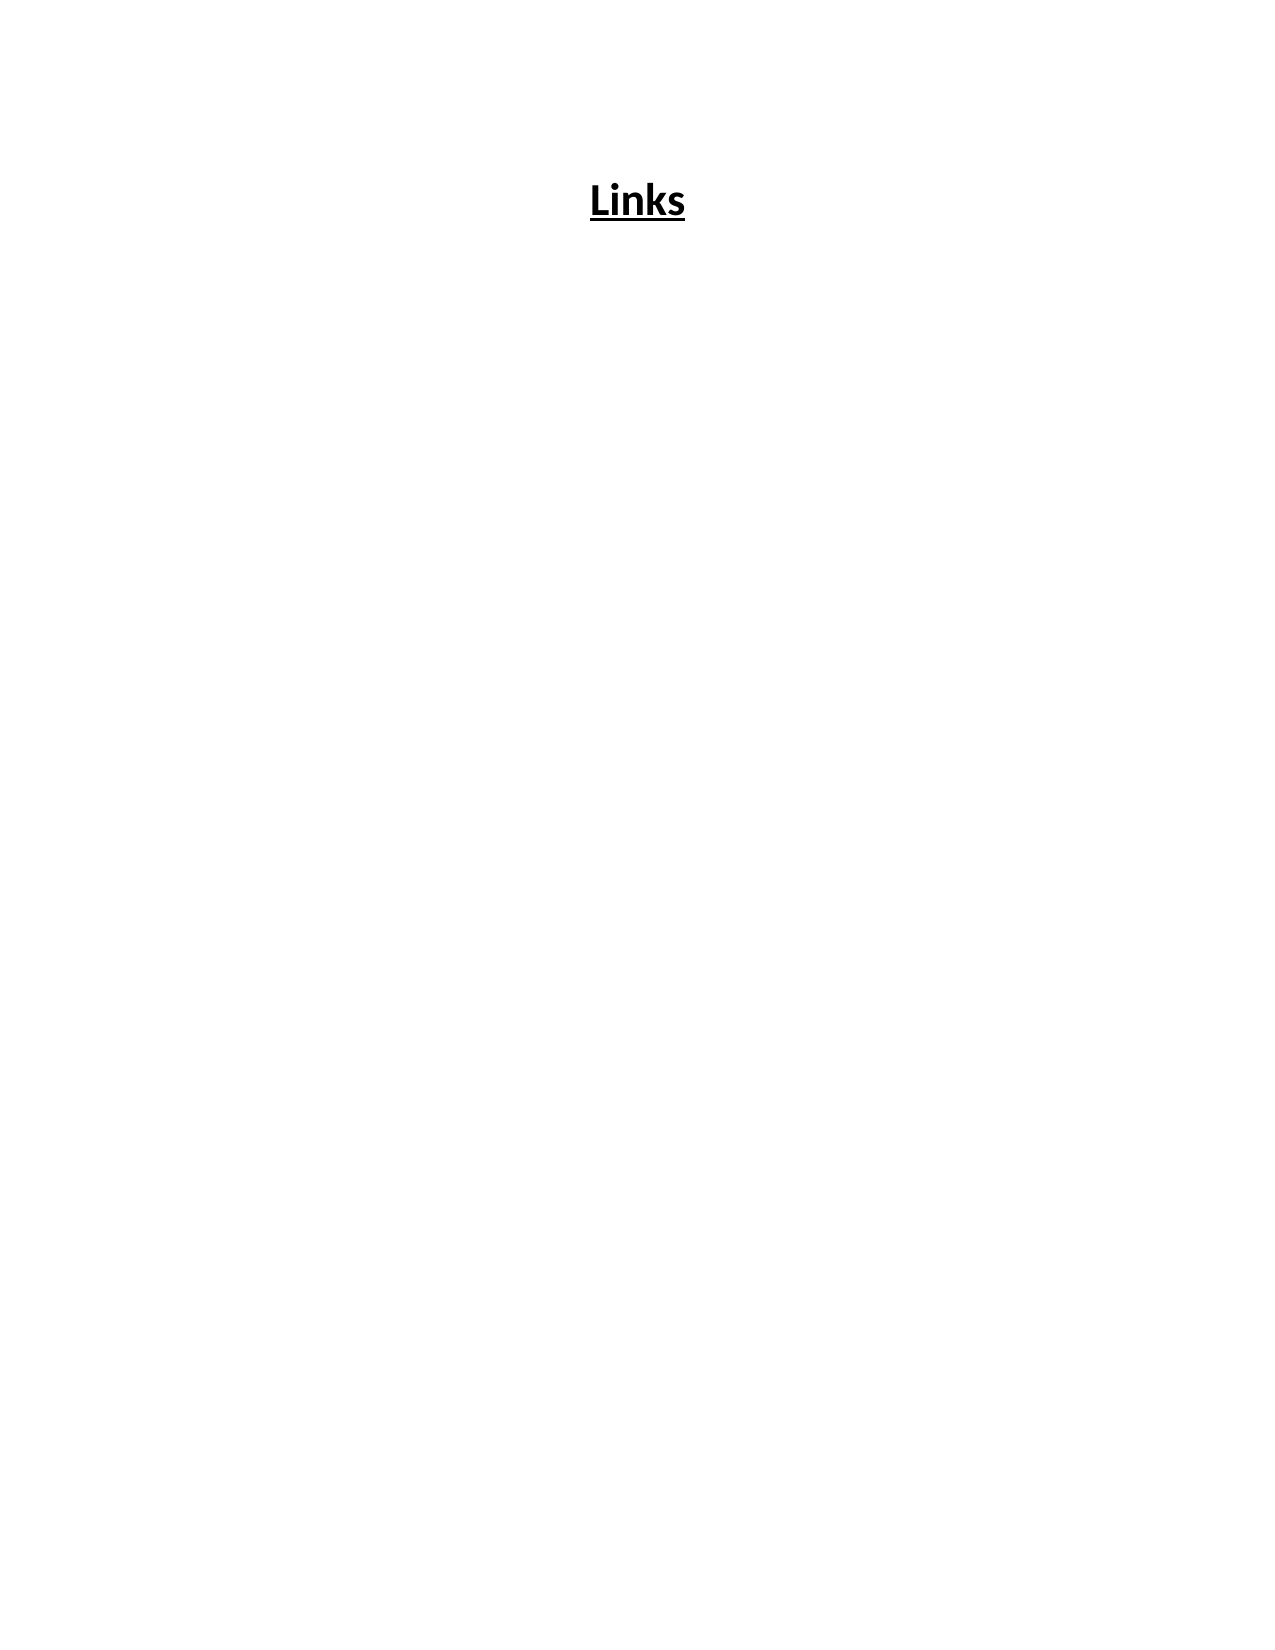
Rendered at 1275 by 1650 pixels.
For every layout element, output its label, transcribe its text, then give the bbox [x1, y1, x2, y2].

subtitle Links [187, 171, 1087, 227]
